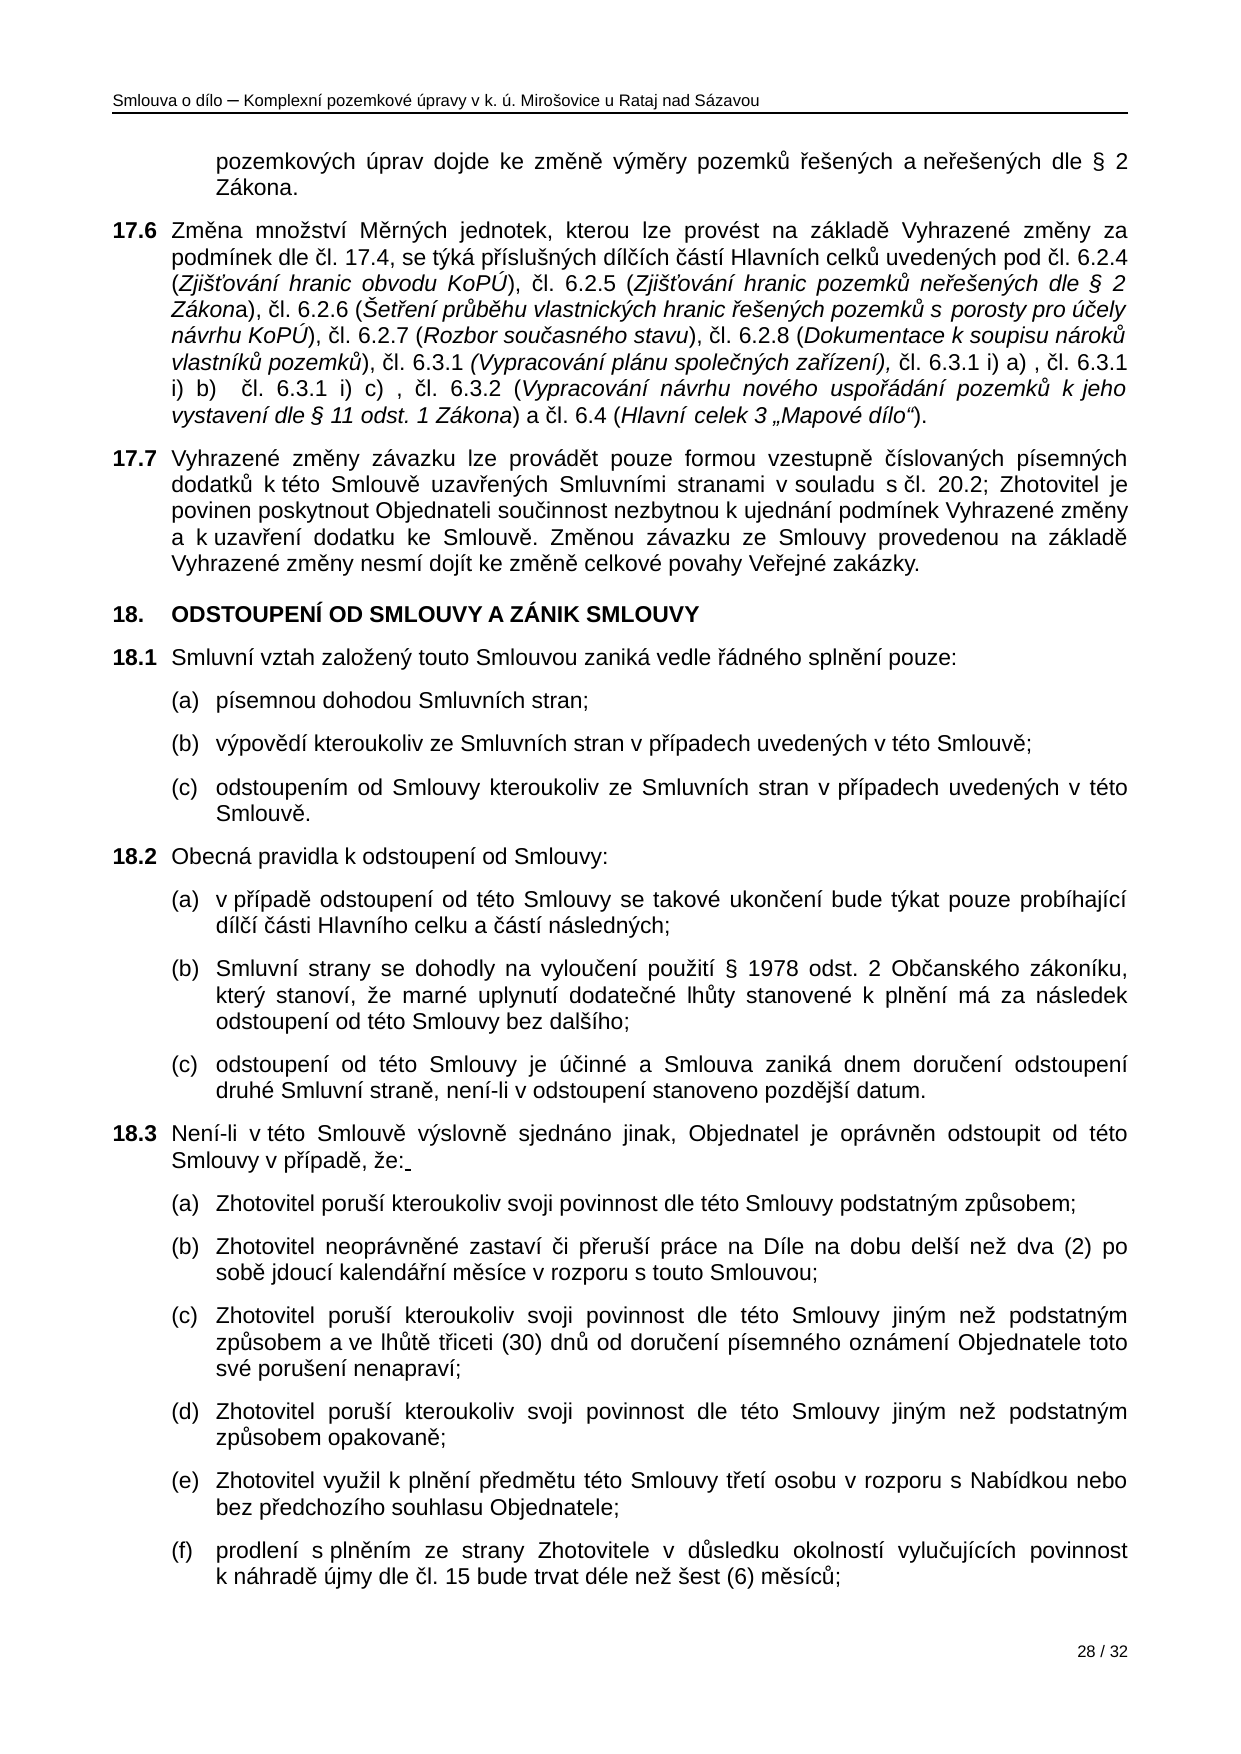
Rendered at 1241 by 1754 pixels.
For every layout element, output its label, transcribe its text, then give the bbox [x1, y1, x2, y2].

text odstoupením od Smlouvy kteroukoliv ze Smluvních stran v případech uvedených v této Smlouvě. [171, 773, 1128, 826]
text Zhotovitel využil k plnění předmětu této Smlouvy třetí osobu v rozporu s Nabídkou nebo bez předchozího souhlasu Objednatele; [171, 1467, 1128, 1520]
text Vyhrazené změny závazku lze provádět pouze formou vzestupně číslovaných písemných dodatků k této Smlouvě uzavřených Smluvními stranami v souladu s čl. 20.2; Zhotovitel je povinen poskytnout Objednateli součinnost nezbytnou k ujednání podmínek Vyhrazené změny a k uzavření dodatku ke Smlouvě. Změnou závazku ze Smlouvy provedenou na základě Vyhrazené změny nesmí dojít ke změně celkové povahy Veřejné zakázky. [112, 444, 1128, 576]
text odstoupení od této Smlouvy je účinné a Smlouva zaniká dnem doručení odstoupení druhé Smluvní straně, není-li v odstoupení stanoveno pozdější datum. [171, 1051, 1128, 1104]
list v případě odstoupení od této Smlouvy se takové ukončení bude týkat pouze probíhající dílčí části Hlavního celku a částí následných; [171, 886, 1128, 938]
text ODSTOUPENÍ OD SMLOUVY a zánik smlouvy [112, 601, 1128, 628]
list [171, 148, 1128, 200]
text Není-li v této Smlouvě výslovně sjednáno jinak, Objednatel je oprávněn odstoupit od této Smlouvy v případě, že: [112, 1120, 1128, 1173]
text Zhotovitel poruší kteroukoliv svoji povinnost dle této Smlouvy jiným než podstatným způsobem a ve lhůtě třiceti (30) dnů od doručení písemného oznámení Objednatele toto své porušení nenapraví; [171, 1302, 1128, 1381]
text výpovědí kteroukoliv ze Smluvních stran v případech uvedených v této Smlouvě; [171, 730, 1128, 757]
text Smluvní vztah založený touto Smlouvou zaniká vedle řádného splnění pouze: [112, 644, 1128, 671]
text Smluvní strany se dohodly na vyloučení použití § 1978 odst. 2 Občanského zákoníku, který stanoví, že marné uplynutí dodatečné lhůty stanovené k plnění má za následek odstoupení od této Smlouvy bez dalšího; [171, 955, 1128, 1034]
text prodlení s plněním ze strany Zhotovitele v důsledku okolností vylučujících povinnost k náhradě újmy dle čl. 15 bude trvat déle než šest (6) měsíců; [171, 1537, 1128, 1589]
list Zhotovitel neoprávněné zastaví či přeruší práce na Díle na dobu delší než dva (2) po sobě jdoucí kalendářní měsíce v rozporu s touto Smlouvou; [171, 1233, 1128, 1285]
list Zhotovitel poruší kteroukoliv svoji povinnost dle této Smlouvy podstatným způsobem; [171, 1190, 1128, 1216]
list písemnou dohodou Smluvních stran; [171, 687, 1128, 714]
text Změna množství Měrných jednotek, kterou lze provést na základě Vyhrazené změny za podmínek dle čl. 17.4, se týká příslušných dílčích částí Hlavních celků uvedených pod čl. 6.2.4 (Zjišťování hranic obvodu KoPÚ), čl. 6.2.5 (Zjišťování hranic pozemků neřešených dle § 2 Zákona), čl. 6.2.6 (Šetření průběhu vlastnických hranic řešených pozemků s porosty pro účely návrhu KoPÚ), čl. 6.2.7 (Rozbor současného stavu), čl. 6.2.8 (Dokumentace k soupisu nároků vlastníků pozemků), čl. 6.3.1 (Vypracování plánu společných zařízení), čl. 6.3.1 i) a) , čl. 6.3.1 i) b) čl. 6.3.1 i) c) , čl. 6.3.2 (Vypracování návrhu nového uspořádání pozemků k jeho vystavení dle § 11 odst. 1 Zákona) a čl. 6.4 (Hlavní celek 3 „Mapové dílo“). [112, 217, 1128, 428]
text Zhotovitel poruší kteroukoliv svoji povinnost dle této Smlouvy jiným než podstatným způsobem opakovaně; [171, 1398, 1128, 1451]
text Obecná pravidla k odstoupení od Smlouvy: [112, 843, 1128, 869]
